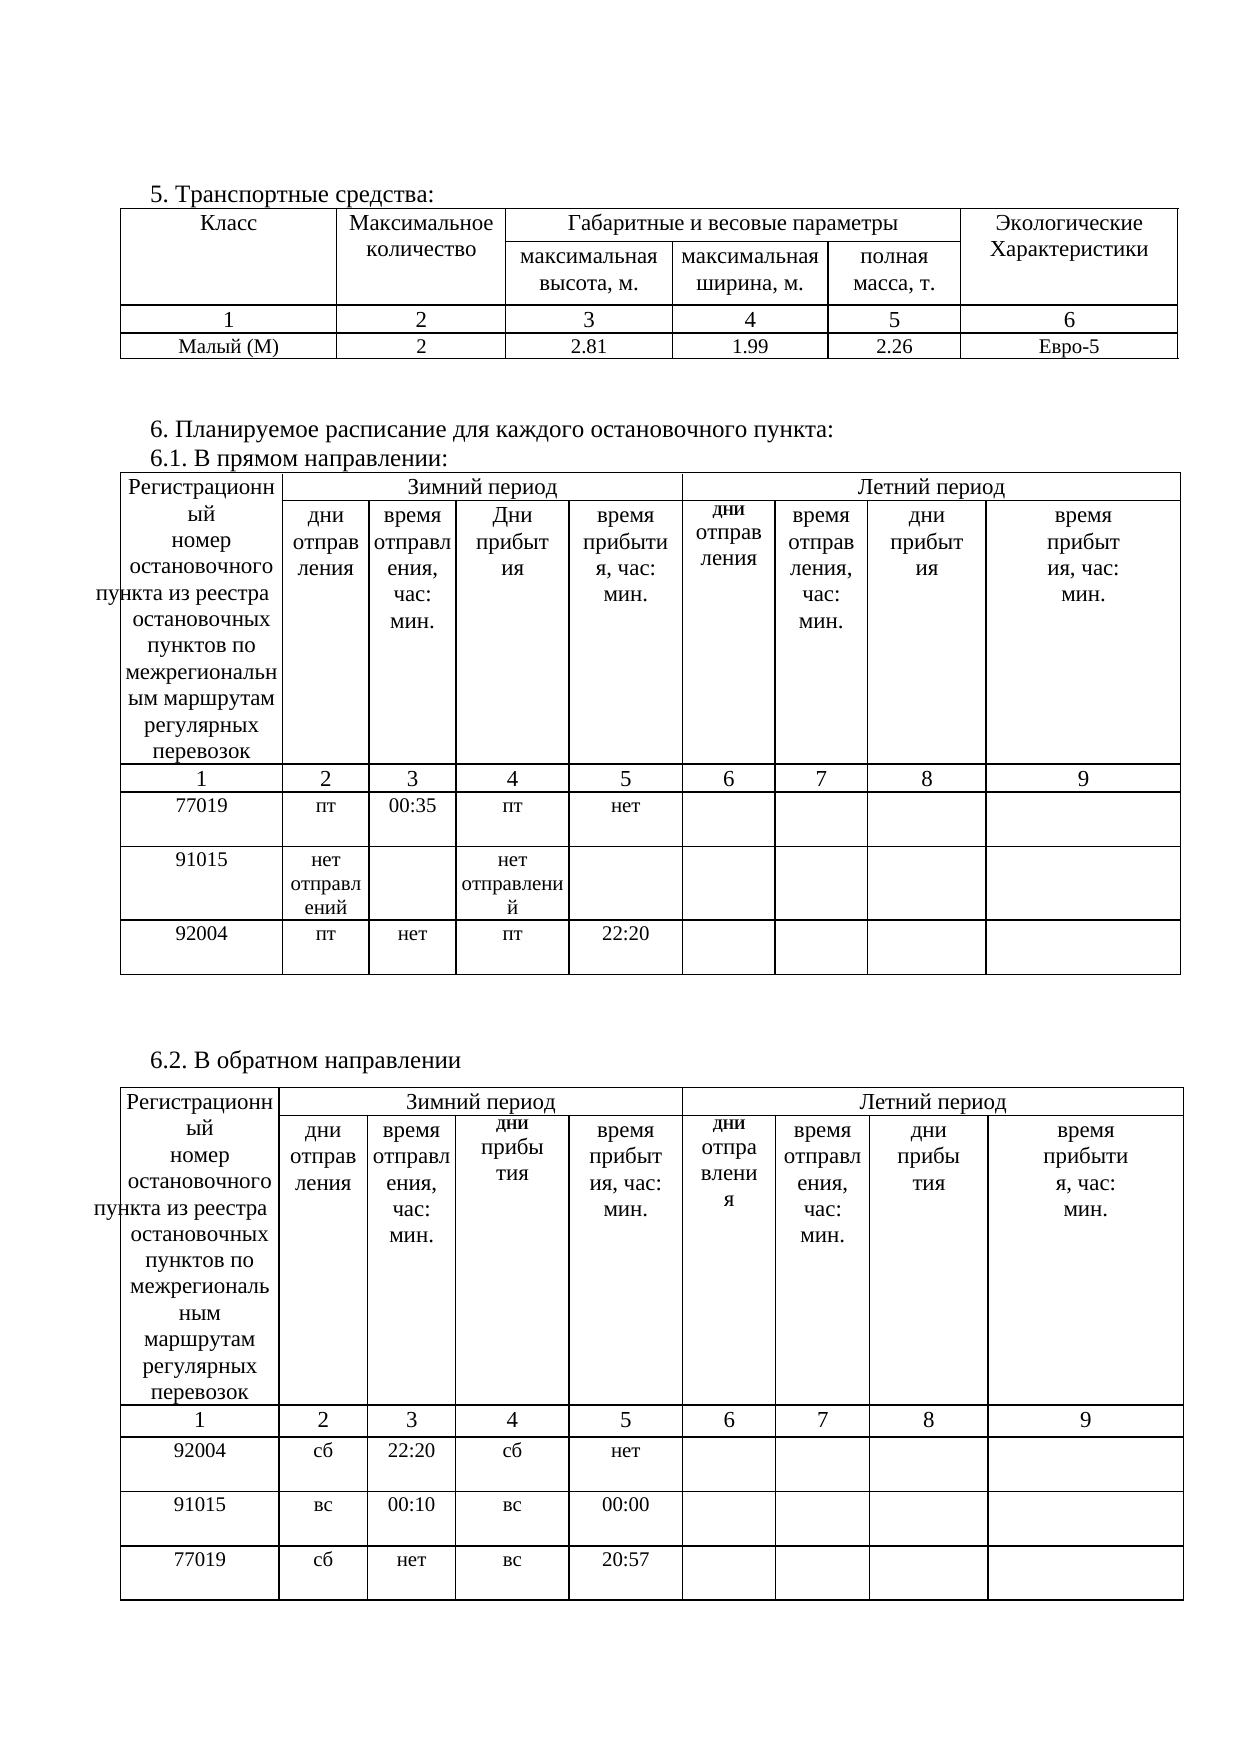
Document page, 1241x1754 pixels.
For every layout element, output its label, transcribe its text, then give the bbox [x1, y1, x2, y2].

table_cell вс [456, 1492, 568, 1545]
table_cell 00:35 [370, 793, 455, 846]
table_cell [870, 1438, 987, 1491]
table_cell [570, 847, 682, 919]
table_cell ДНИ отправ ления [683, 501, 774, 763]
table_header Летний период [683, 473, 1180, 500]
table_cell нет [368, 1547, 455, 1599]
table_cell полная масса, т. [829, 242, 960, 304]
table_cell [683, 921, 774, 974]
table_cell время прибыт ия, час: мин. [987, 501, 1180, 763]
table_cell время прибыти я, час: мин. [989, 1116, 1183, 1404]
table_cell [989, 1492, 1183, 1545]
table_cell Малый (М) [121, 334, 336, 358]
table_cell время прибыт ия, час: мин. [570, 1116, 682, 1404]
table_cell 3 [506, 306, 672, 332]
table_cell 2.26 [829, 334, 960, 358]
table_cell [776, 1492, 869, 1545]
table_cell сб [456, 1438, 568, 1491]
table_cell 77019 [121, 1547, 278, 1599]
table_cell время отправл ения, час: мин. [776, 1116, 869, 1404]
table_cell 6 [683, 1406, 775, 1436]
table_cell [776, 793, 867, 846]
table_cell дни прибыт ия [868, 501, 985, 763]
table_cell пт [283, 793, 368, 846]
table_header Класс [121, 209, 336, 304]
table_cell 2 [337, 334, 505, 358]
table_cell 2.81 [506, 334, 672, 358]
table_cell 1.99 [673, 334, 827, 358]
table_cell нет [570, 793, 682, 846]
table_cell 8 [870, 1406, 987, 1436]
table_header Максимальное количество [337, 209, 505, 304]
table_cell 4 [457, 765, 568, 791]
table_cell [370, 847, 455, 919]
table_cell [683, 1438, 775, 1491]
table_cell 22:20 [368, 1438, 455, 1491]
table_cell [776, 1547, 869, 1599]
table_cell [987, 847, 1180, 919]
table_cell время отправл ения, час: мин. [370, 501, 455, 763]
table_cell [868, 847, 985, 919]
table_cell 2 [337, 306, 505, 332]
table_cell 4 [456, 1406, 568, 1436]
table_cell 9 [987, 765, 1180, 791]
table_cell 77019 [121, 793, 282, 846]
table_header Зимний период [283, 473, 682, 500]
table_cell время прибыти я, час: мин. [570, 501, 682, 763]
table_cell [868, 921, 985, 974]
table_cell 00:00 [570, 1492, 682, 1545]
table_cell нет [370, 921, 455, 974]
table_cell сб [280, 1438, 367, 1491]
table_cell дни отправ ления [283, 501, 368, 763]
table_cell время отправ ления, час: мин. [776, 501, 867, 763]
table_cell [987, 793, 1180, 846]
table_cell нет [570, 1438, 682, 1491]
table_cell [868, 793, 985, 846]
table_cell 22:20 [570, 921, 682, 974]
table_header Зимний период [280, 1088, 682, 1114]
table_cell 9 [989, 1406, 1183, 1436]
table_cell [870, 1547, 987, 1599]
text 6. Планируемое расписание для каждого остановочного пункта: [150, 414, 1090, 443]
table_cell 1 [121, 1406, 278, 1436]
table_cell Дни прибыт ия [457, 501, 568, 763]
table_cell 5 [829, 306, 960, 332]
table_cell 6 [961, 306, 1177, 332]
table_cell [683, 793, 774, 846]
table_cell 5 [570, 765, 682, 791]
table_cell пт [457, 921, 568, 974]
table_cell дни прибы тия [870, 1116, 987, 1404]
table_cell ДНИ отпра влени я [683, 1116, 775, 1404]
table_cell сб [280, 1547, 367, 1599]
table_cell ДНИ прибы тия [456, 1116, 568, 1404]
text 6.1. В прямом направлении: [150, 443, 1090, 472]
table_cell 00:10 [368, 1492, 455, 1545]
table_header Габаритные и весовые параметры [506, 209, 960, 241]
table_header Регистрационный номер остановочного пункта из реестра остановочных пунктов по межрегиональным маршрутам регулярных перевозок [121, 473, 282, 763]
table_cell 2 [283, 765, 368, 791]
table_cell 1 [121, 765, 282, 791]
table_cell [683, 1547, 775, 1599]
table_cell [776, 1438, 869, 1491]
table_cell 3 [368, 1406, 455, 1436]
table_header Летний период [683, 1088, 1183, 1114]
table_cell нет отправлений [283, 847, 368, 919]
text 6.2. В обратном направлении [150, 1045, 1090, 1074]
table_cell 3 [370, 765, 455, 791]
table_cell 1 [121, 306, 336, 332]
table_cell [776, 847, 867, 919]
table_cell [989, 1547, 1183, 1599]
table_cell 5 [570, 1406, 682, 1436]
table_cell максимальная ширина, м. [673, 242, 827, 304]
table_cell 92004 [121, 921, 282, 974]
table_cell [870, 1492, 987, 1545]
table_cell [683, 847, 774, 919]
table_cell вс [280, 1492, 367, 1545]
text 5. Транспортные средства: [150, 179, 1090, 207]
table_cell 91015 [121, 1492, 278, 1545]
table_header Регистрационный номер остановочного пункта из реестра остановочных пунктов по межрегиональным маршрутам регулярных перевозок [121, 1088, 278, 1404]
table_header Экологические Характеристики [961, 209, 1177, 304]
table_cell [987, 921, 1180, 974]
table_cell пт [457, 793, 568, 846]
table_cell время отправл ения, час: мин. [368, 1116, 455, 1404]
table_cell 4 [673, 306, 827, 332]
table_cell 7 [776, 1406, 869, 1436]
table_cell 92004 [121, 1438, 278, 1491]
table_cell 2 [280, 1406, 367, 1436]
table_cell вс [456, 1547, 568, 1599]
table_cell Евро-5 [961, 334, 1177, 358]
table_cell 20:57 [570, 1547, 682, 1599]
table_cell 7 [776, 765, 867, 791]
table_cell нет отправлений [457, 847, 568, 919]
table_cell максимальная высота, м. [506, 242, 672, 304]
table_cell дни отправ ления [280, 1116, 367, 1404]
table_cell [776, 921, 867, 974]
table_cell пт [283, 921, 368, 974]
table_cell 6 [683, 765, 774, 791]
table_cell [683, 1492, 775, 1545]
table_cell [989, 1438, 1183, 1491]
table_cell 8 [868, 765, 985, 791]
table_cell 91015 [121, 847, 282, 919]
